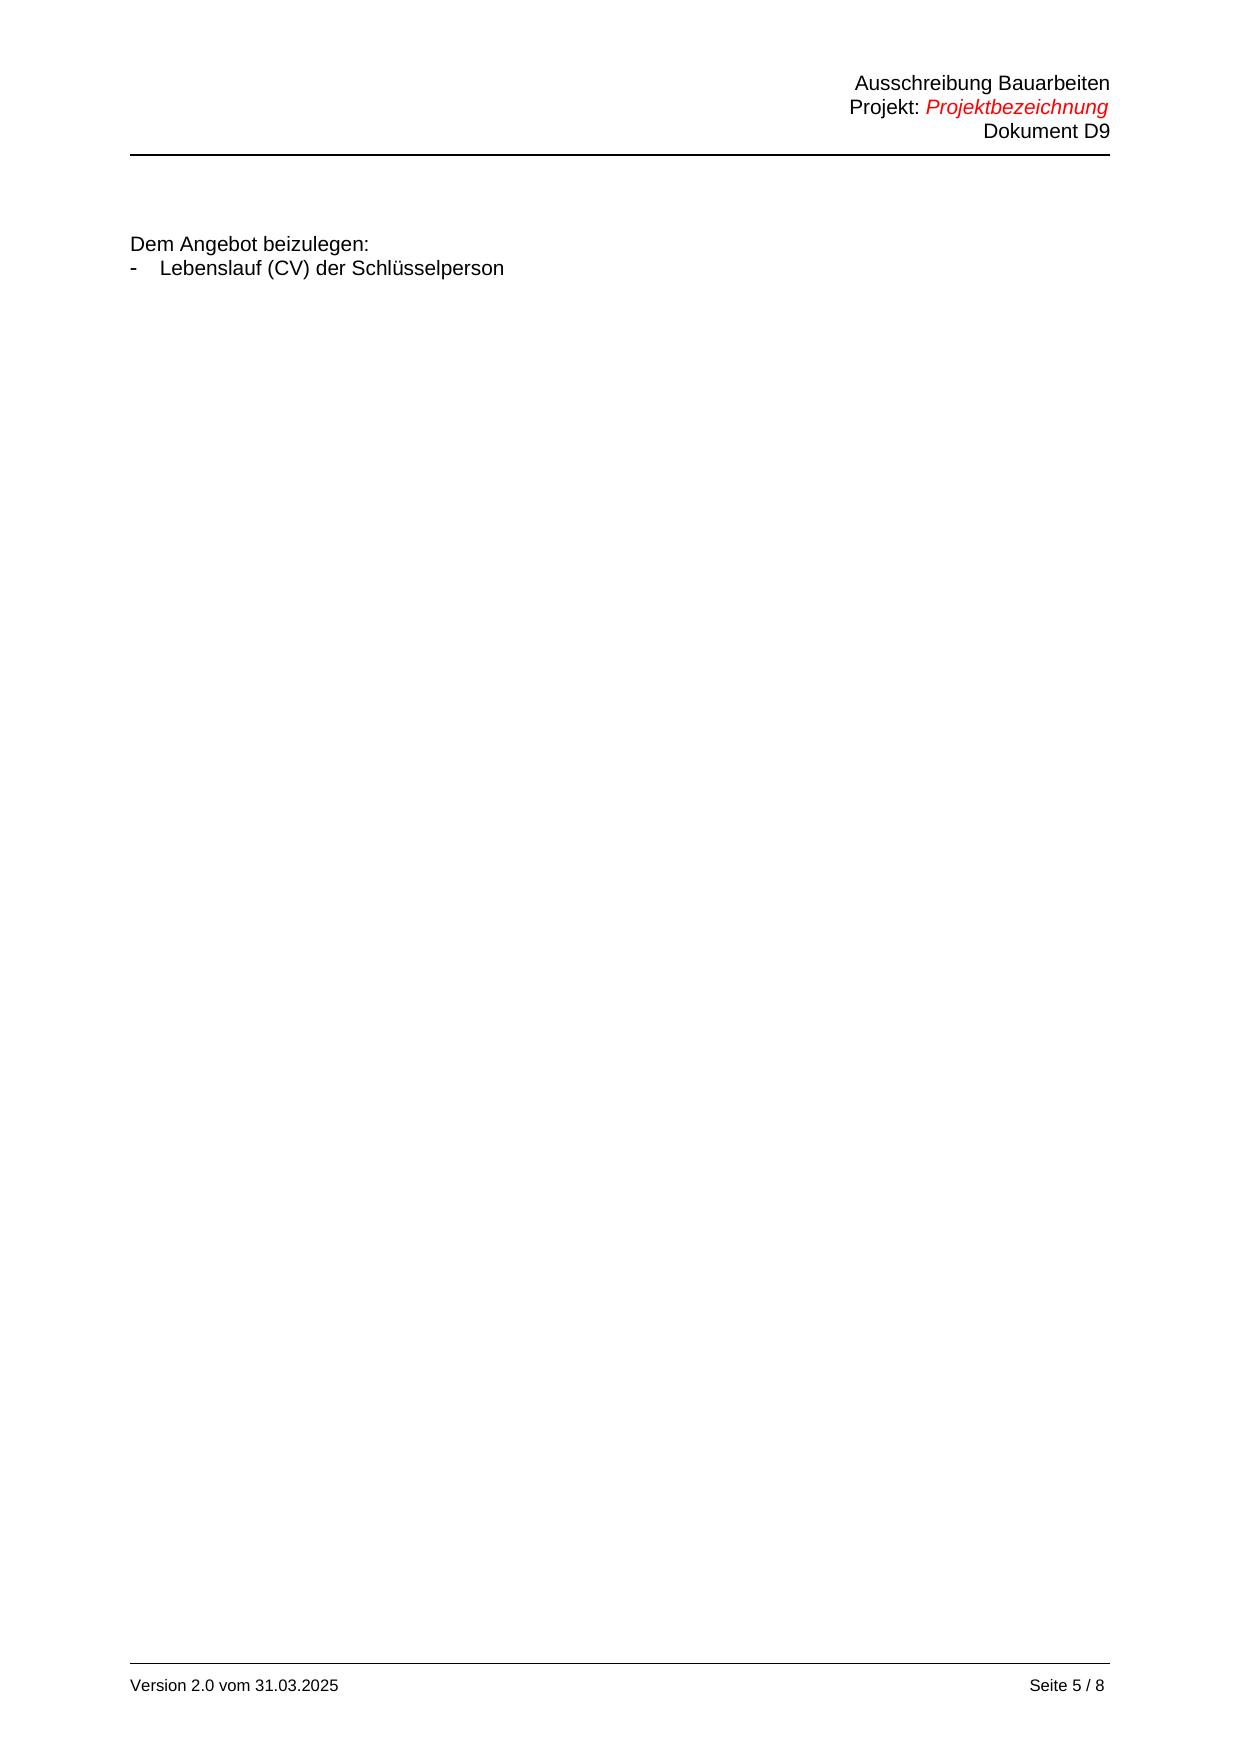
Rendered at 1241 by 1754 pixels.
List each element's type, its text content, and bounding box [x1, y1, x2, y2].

list Lebenslauf (CV) der Schlüsselperson [130, 255, 1110, 279]
text Dem Angebot beizulegen: [130, 231, 1110, 255]
